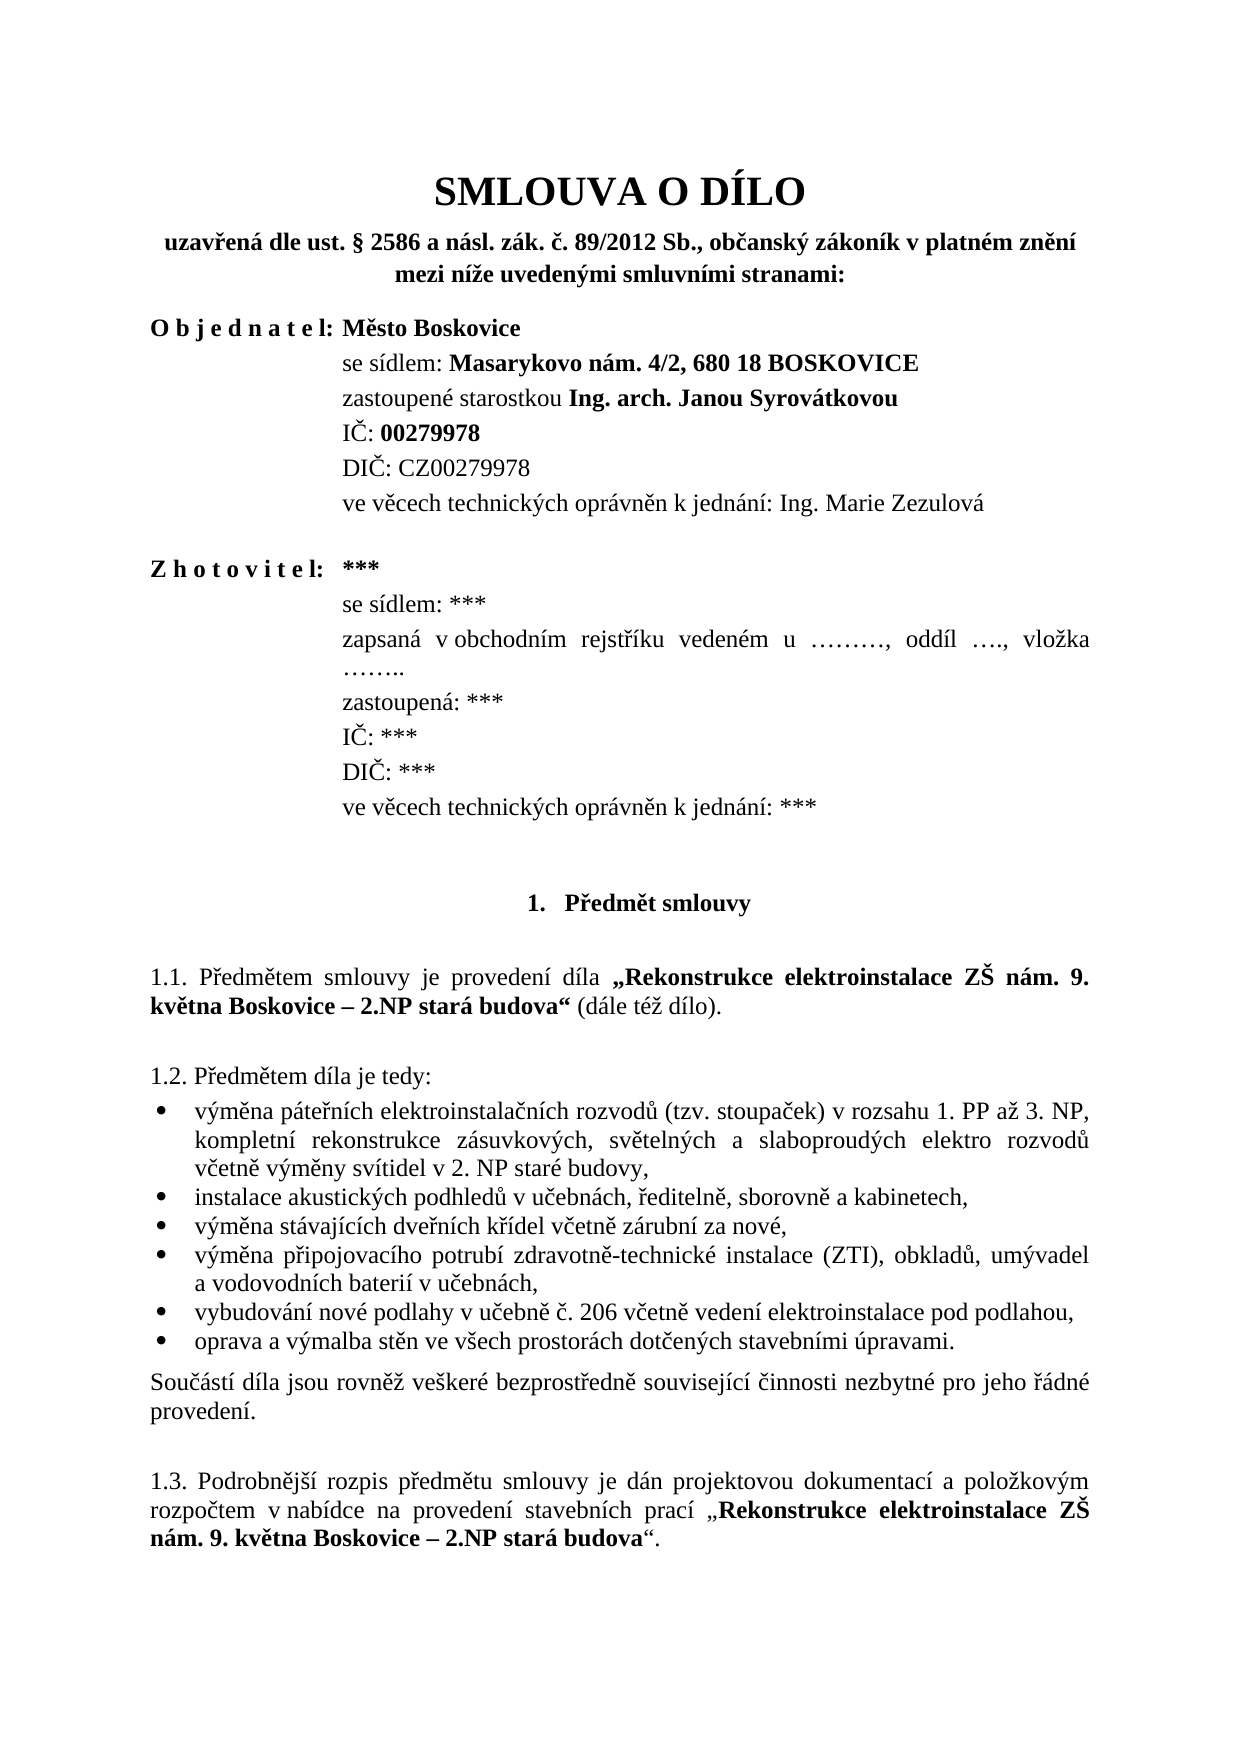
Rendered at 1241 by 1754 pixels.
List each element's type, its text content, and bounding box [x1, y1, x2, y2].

text Z h o t o v i t e l: *** [150, 554, 1090, 582]
text DIČ: *** [150, 757, 1090, 786]
text ve věcech technických oprávněn k jednání: Ing. Marie Zezulová [150, 488, 1090, 517]
list výměna připojovacího potrubí zdravotně-technické instalace (ZTI), obkladů, umývadel a vodovodních baterií v učebnách, [157, 1240, 1090, 1297]
list oprava a výmalba stěn ve všech prostorách dotčených stavebními úpravami. [157, 1326, 1090, 1355]
list instalace akustických podhledů v učebnách, ředitelně, sborovně a kabinetech, [157, 1182, 1090, 1211]
text 1.1. Předmětem smlouvy je provedení díla „Rekonstrukce elektroinstalace ZŠ nám. 9. května Boskovice – 2.NP stará budova“ (dále též dílo). [150, 962, 1090, 1020]
text mezi níže uvedenými smluvními stranami: [150, 259, 1090, 288]
text se sídlem: *** [150, 589, 1090, 617]
text se sídlem: Masarykovo nám. 4/2, 680 18 BOSKOVICE [150, 348, 1090, 377]
text 1.2. Předmětem díla je tedy: [150, 1061, 1090, 1090]
list Předmět smlouvy [187, 888, 1090, 917]
text 1.3. Podrobnější rozpis předmětu smlouvy je dán projektovou dokumentací a položkovým rozpočtem v nabídce na provedení stavebních prací „Rekonstrukce elektroinstalace ZŠ nám. 9. května Boskovice – 2.NP stará budova“. [150, 1466, 1090, 1552]
text Součástí díla jsou rovněž veškeré bezprostředně související činnosti nezbytné pro jeho řádné provedení. [150, 1367, 1090, 1425]
list vybudování nové podlahy v učebně č. 206 včetně vedení elektroinstalace pod podlahou, [157, 1297, 1090, 1326]
list výměna páteřních elektroinstalačních rozvodů (tzv. stoupaček) v rozsahu 1. PP až 3. NP, kompletní rekonstrukce zásuvkových, světelných a slaboproudých elektro rozvodů včetně výměny svítidel v 2. NP staré budovy, [157, 1096, 1090, 1182]
list výměna stávajících dveřních křídel včetně zárubní za nové, [157, 1211, 1090, 1240]
text ve věcech technických oprávněn k jednání: *** [150, 792, 1090, 821]
text O b j e d n a t e l: Město Boskovice [150, 313, 1090, 342]
text IČ: *** [150, 722, 1090, 751]
text IČ: 00279978 [150, 418, 1090, 447]
text DIČ: CZ00279978 [150, 453, 1090, 482]
text zastoupená: *** [150, 687, 1090, 716]
text zapsaná v obchodním rejstříku vedeném u ………, oddíl …., vložka …….. [342, 624, 1090, 681]
text zastoupené starostkou Ing. arch. Janou Syrovátkovou [150, 383, 1090, 412]
text uzavřená dle ust. § 2586 a násl. zák. č. 89/2012 Sb., občanský zákoník v platném znění [150, 227, 1090, 255]
text SMLOUVA O DÍLO [150, 166, 1090, 214]
